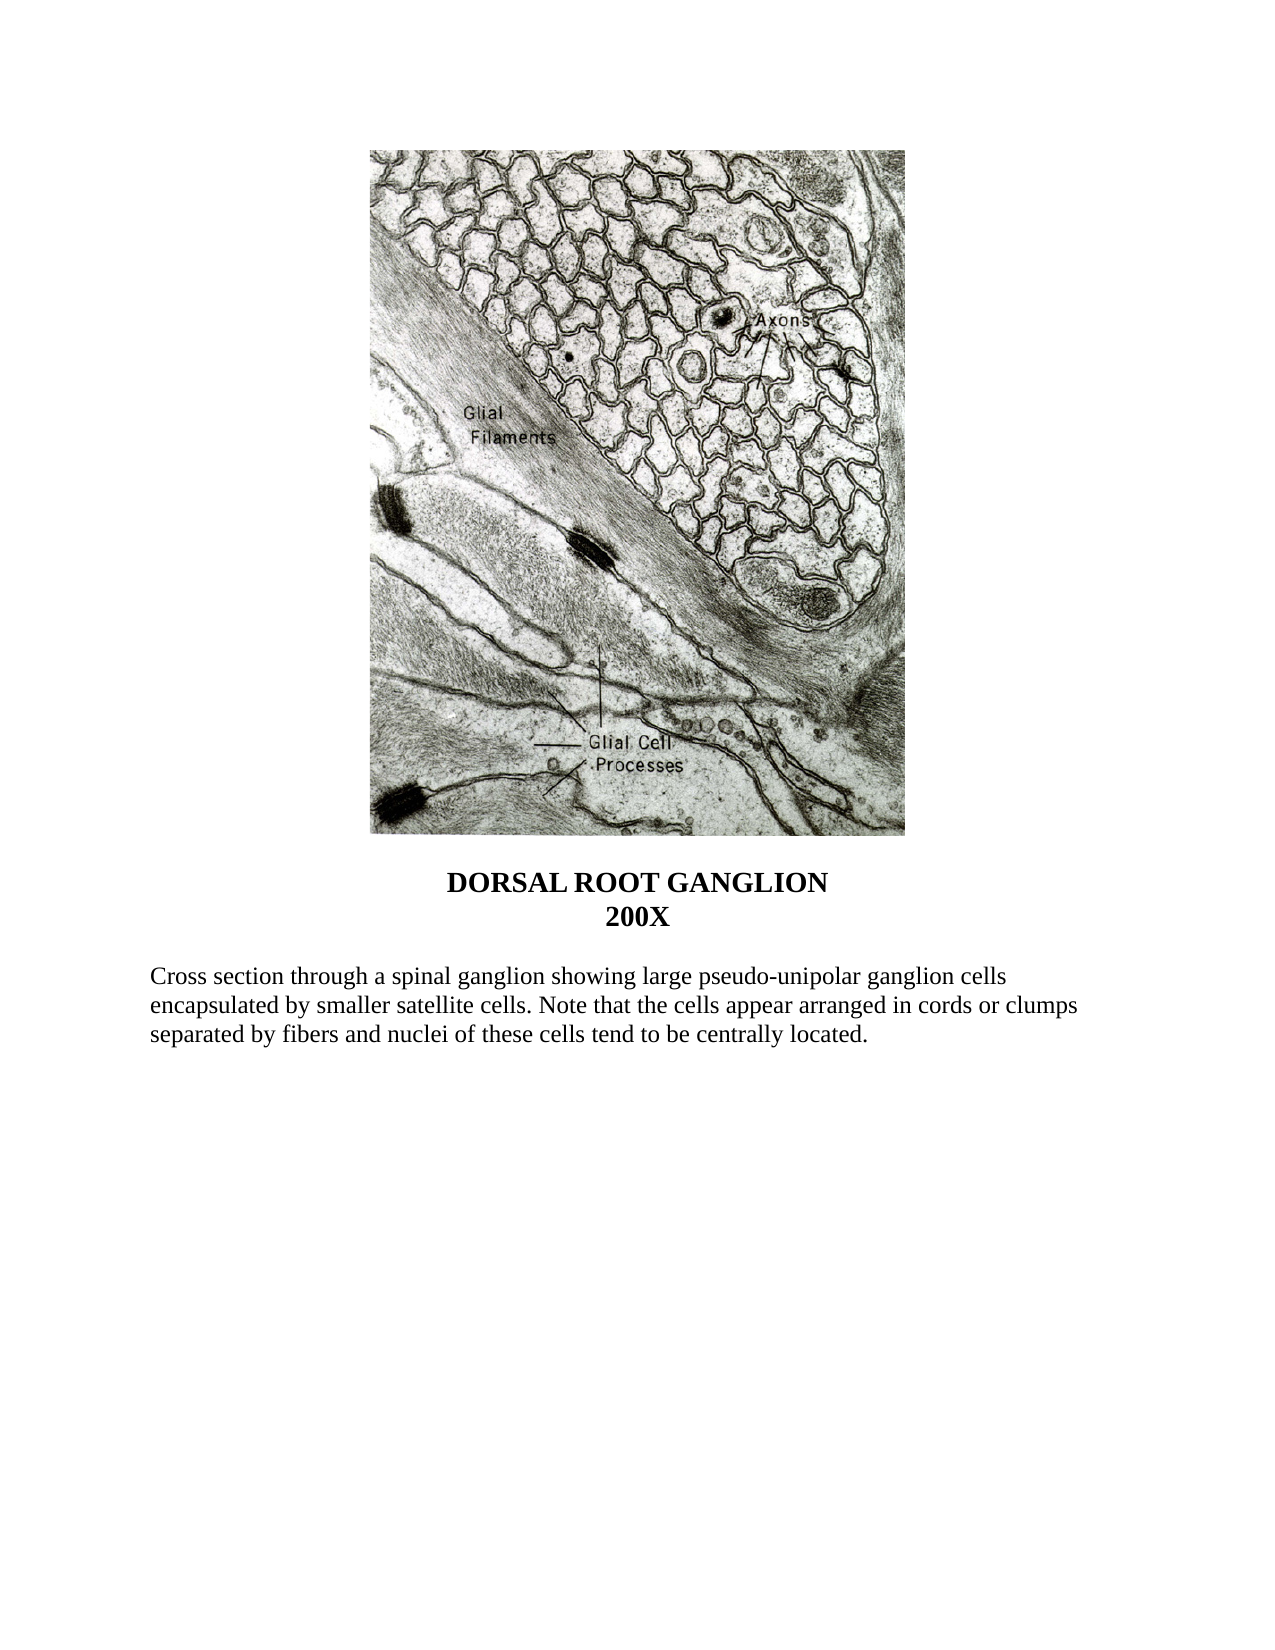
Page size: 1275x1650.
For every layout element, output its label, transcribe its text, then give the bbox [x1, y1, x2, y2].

subtitle 200X [150, 899, 1125, 932]
picture [369, 150, 905, 836]
subtitle DORSAL ROOT GANGLION [150, 865, 1125, 899]
text Cross section through a spinal ganglion showing large pseudo-unipolar ganglion cells encapsulated by smaller satellite cells. Note that the cells appear arranged in cords or clumps separated by fibers and nuclei of these cells tend to be centrally located. [150, 961, 1125, 1048]
